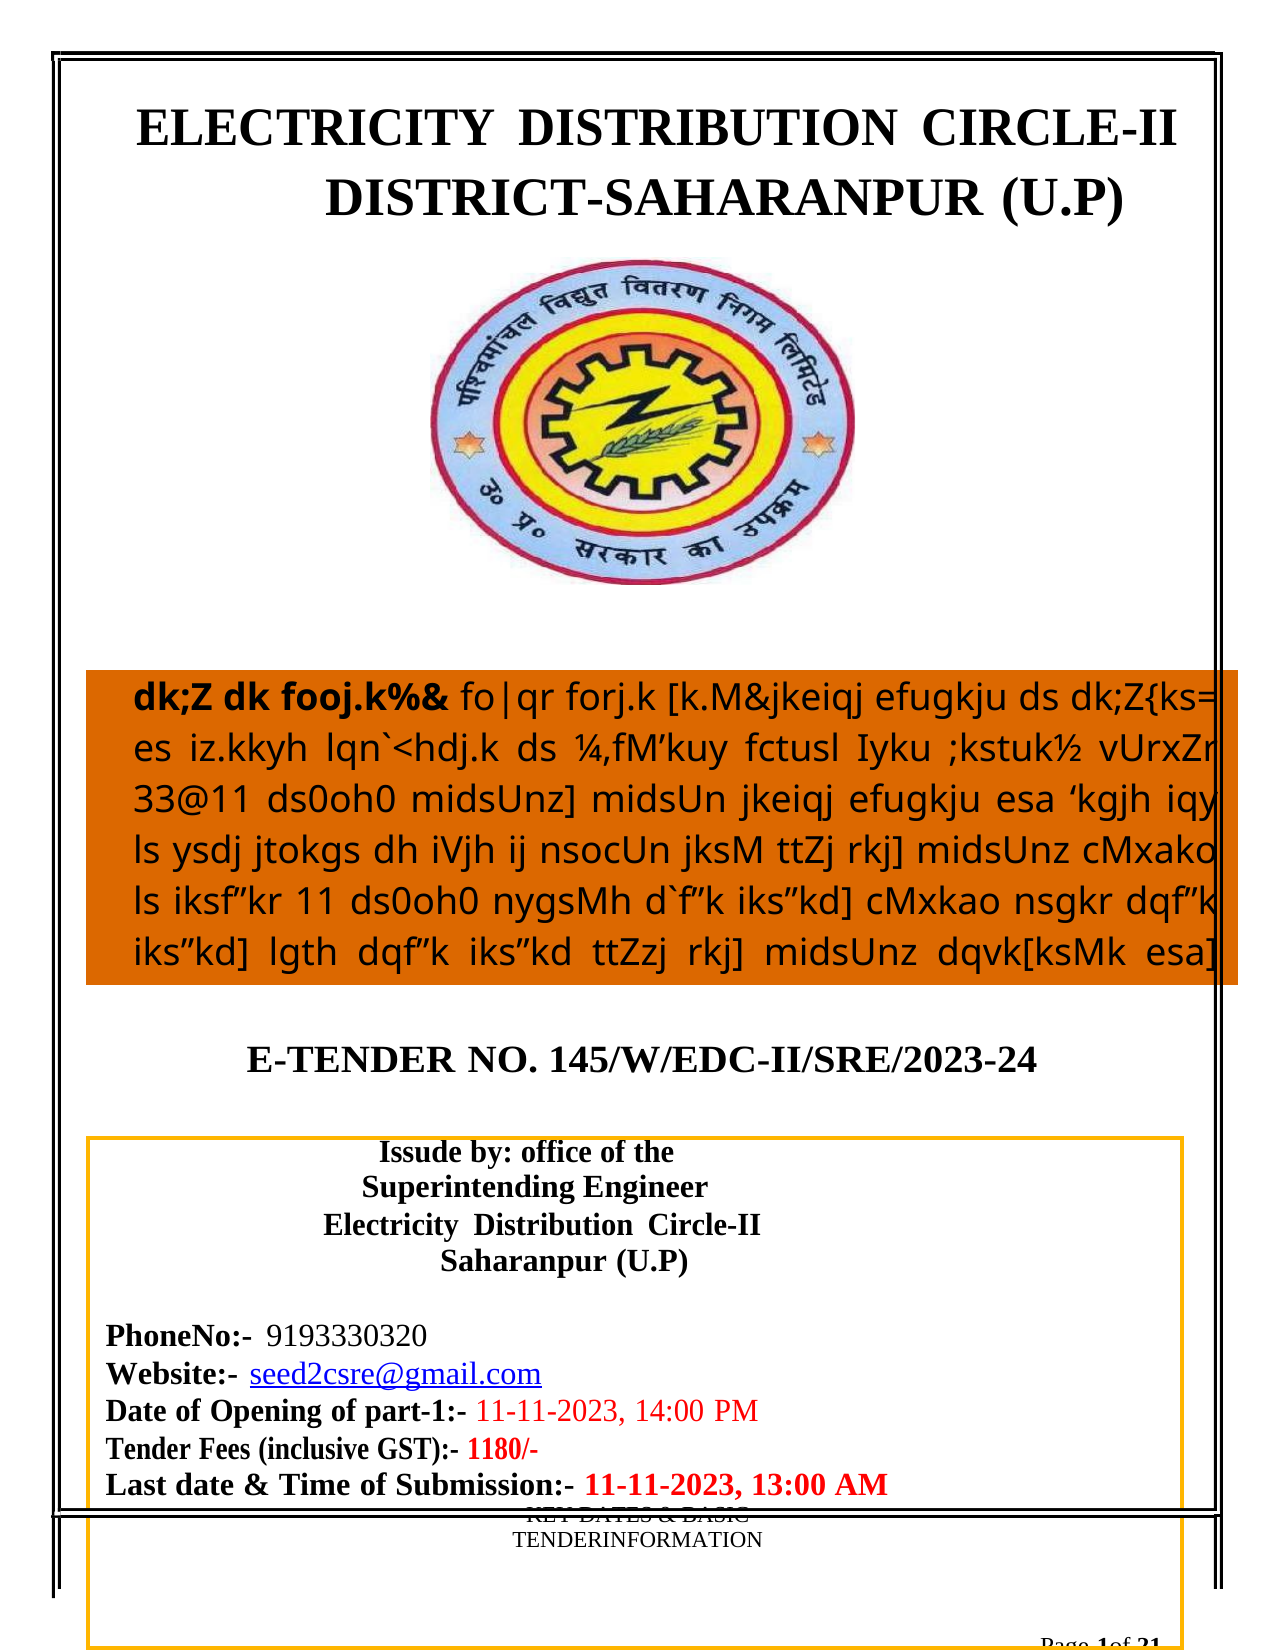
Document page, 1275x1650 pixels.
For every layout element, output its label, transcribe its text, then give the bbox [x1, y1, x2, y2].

text E-TENDER NO. 145/W/EDC-II/SRE/2023-24 [155, 278, 1233, 1081]
picture [51, 51, 1215, 61]
picture [430, 257, 855, 585]
title ELECTRICITY DISTRIBUTION CIRCLE-II DISTRICT-SAHARANPUR (U.P) [136, 94, 1179, 227]
picture [51, 1508, 1215, 1518]
